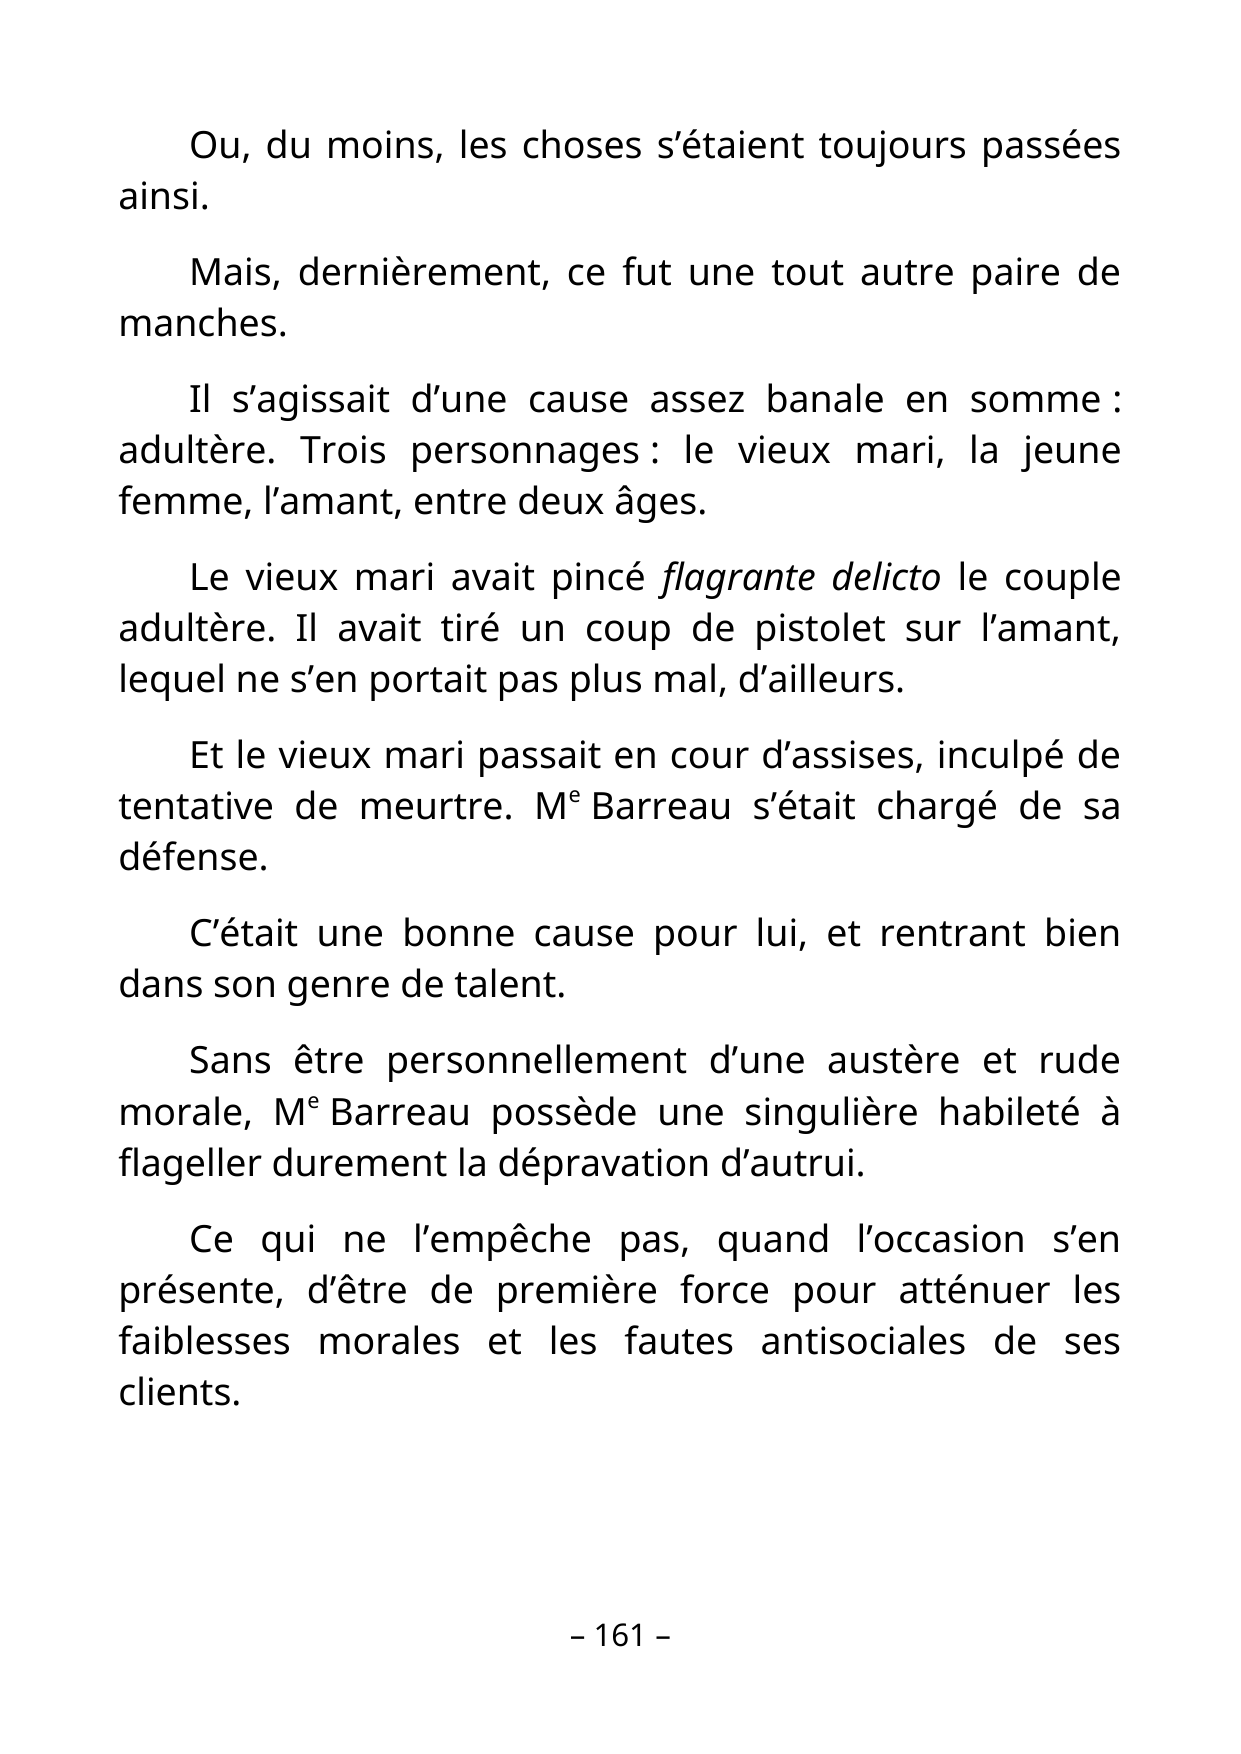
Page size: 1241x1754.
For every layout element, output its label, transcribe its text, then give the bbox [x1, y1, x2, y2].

text Il s’agissait d’une cause assez banale en somme : adultère. Trois personnages : le vieux mari, la jeune femme, l’amant, entre deux âges. [118, 372, 1122, 525]
text Et le vieux mari passait en cour d’assises, inculpé de tentative de meurtre. Me Barreau s’était chargé de sa défense. [118, 728, 1122, 882]
text Mais, dernièrement, ce fut une tout autre paire de manches. [118, 245, 1122, 347]
text Sans être personnellement d’une austère et rude morale, Me Barreau possède une singulière habileté à flageller durement la dépravation d’autrui. [118, 1034, 1122, 1187]
text Ce qui ne l’empêche pas, quand l’occasion s’en présente, d’être de première force pour atténuer les faiblesses morales et les fautes antisociales de ses clients. [118, 1212, 1122, 1416]
text C’était une bonne cause pour lui, et rentrant bien dans son genre de talent. [118, 907, 1122, 1009]
text Le vieux mari avait pincé flagrante delicto le couple adultère. Il avait tiré un coup de pistolet sur l’amant, lequel ne s’en portait pas plus mal, d’ailleurs. [118, 550, 1122, 703]
text Ou, du moins, les choses s’étaient toujours passées ainsi. [118, 118, 1122, 220]
